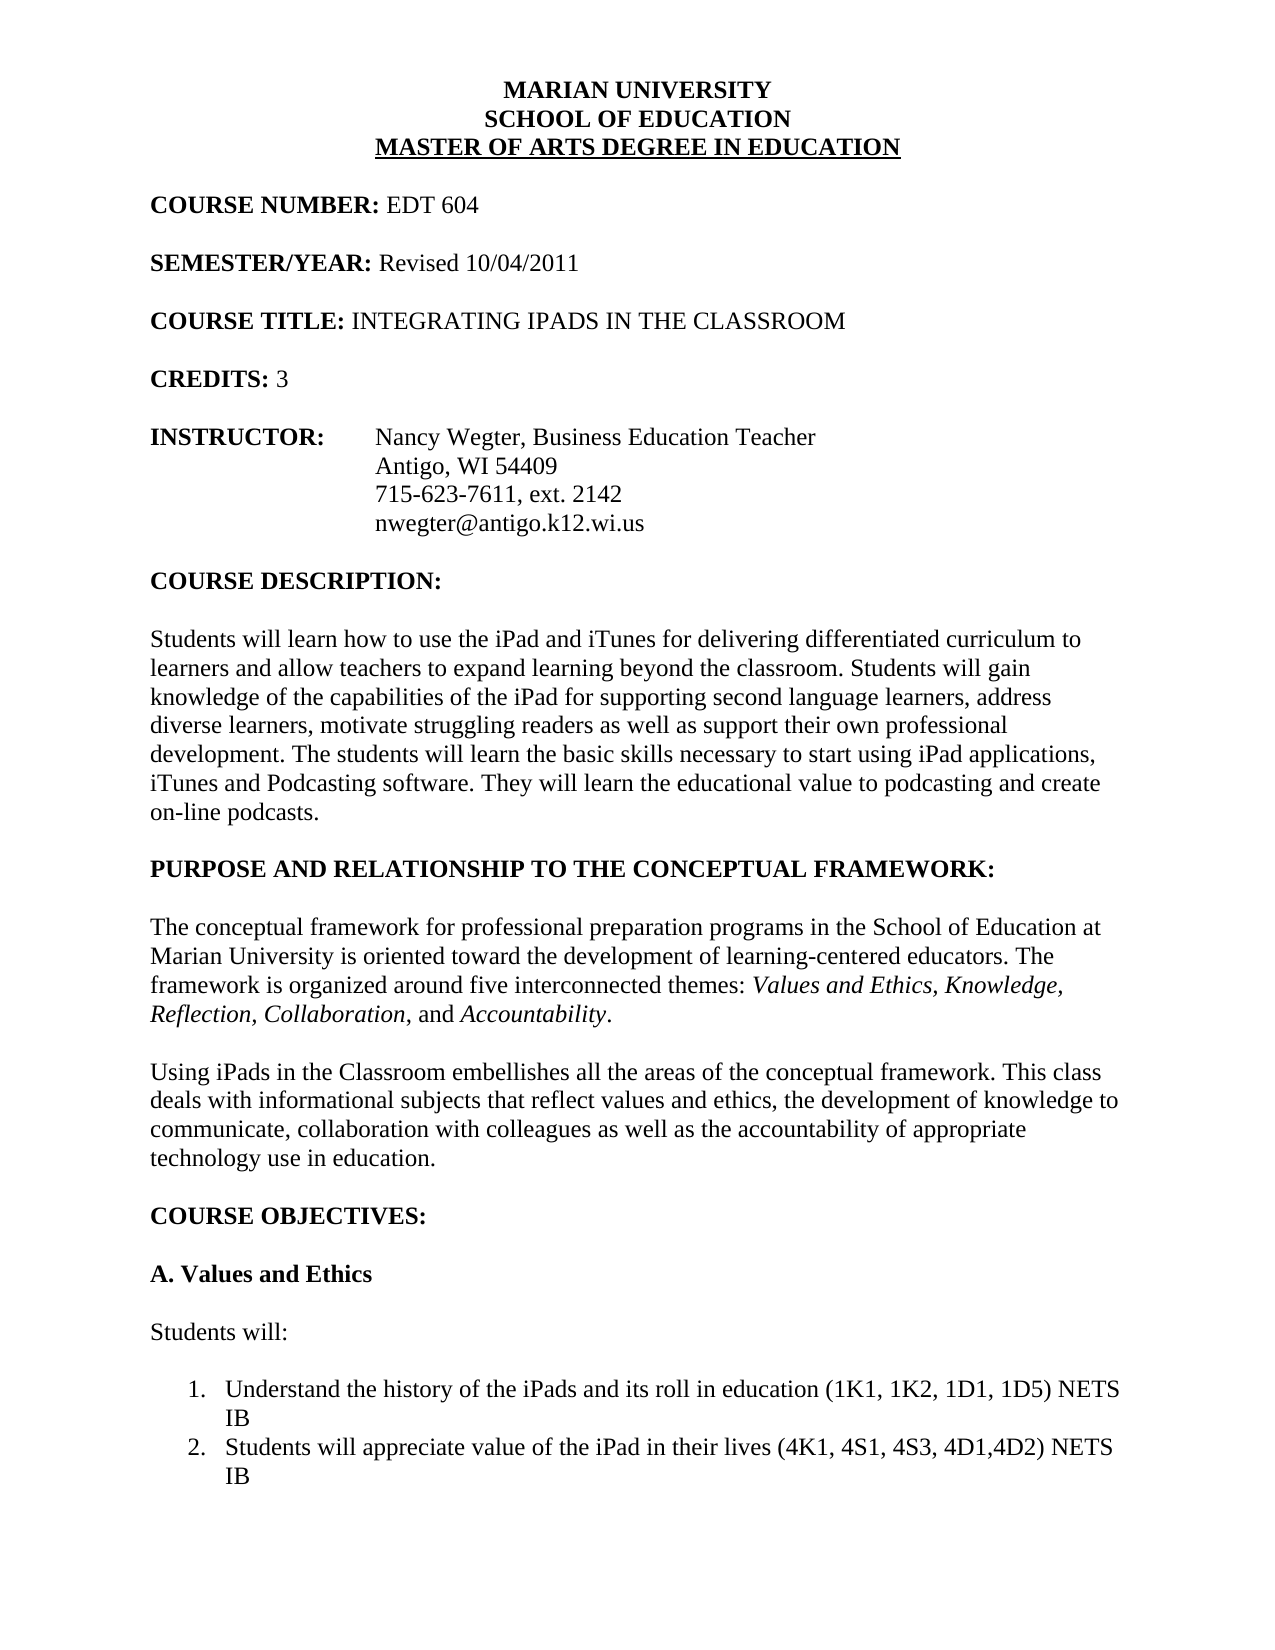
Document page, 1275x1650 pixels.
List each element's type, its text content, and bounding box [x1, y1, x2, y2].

text 715-623-7611, ext. 2142 [150, 479, 1125, 508]
text MASTER OF ARTS DEGREE IN EDUCATION [150, 132, 1125, 161]
text CREDITS: 3 [150, 364, 1125, 393]
list Understand the history of the iPads and its roll in education (1K1, 1K2, 1D1, 1D5) NETS IB [187, 1374, 1125, 1432]
text The conceptual framework for professional preparation programs in the School of Education at Marian University is oriented toward the development of learning-centered educators. The framework is organized around five interconnected themes: Values and Ethics, Knowledge, Reflection, Collaboration, and Accountability. [150, 912, 1125, 1027]
text Using iPads in the Classroom embellishes all the areas of the conceptual framework. This class deals with informational subjects that reflect values and ethics, the development of knowledge to communicate, collaboration with colleagues as well as the accountability of appropriate technology use in education. [150, 1057, 1125, 1172]
text COURSE NUMBER: EDT 604 [150, 190, 1125, 219]
list Students will appreciate value of the iPad in their lives (4K1, 4S1, 4S3, 4D1,4D2) NETS IB [187, 1432, 1125, 1489]
text nwegter@antigo.k12.wi.us [150, 508, 1125, 537]
text SCHOOL OF EDUCATION [150, 104, 1125, 132]
text SEMESTER/YEAR: Revised 10/04/2011 [150, 248, 1125, 277]
text INSTRUCTOR: Nancy Wegter, Business Education Teacher [150, 422, 1125, 451]
text Students will: [150, 1317, 1125, 1345]
text MARIAN UNIVERSITY [150, 75, 1125, 104]
text COURSE OBJECTIVES: [150, 1201, 1125, 1229]
text COURSE DESCRIPTION: [150, 566, 1125, 595]
text A. Values and Ethics [150, 1259, 1125, 1287]
text PURPOSE AND RELATIONSHIP TO THE CONCEPTUAL FRAMEWORK: [150, 854, 1125, 883]
text Antigo, WI 54409 [150, 451, 1125, 479]
text COURSE TITLE: INTEGRATING IPADS IN THE CLASSROOM [150, 306, 1125, 335]
text Students will learn how to use the iPad and iTunes for delivering differentiated curriculum to learners and allow teachers to expand learning beyond the classroom. Students will gain knowledge of the capabilities of the iPad for supporting second language learners, address diverse learners, motivate struggling readers as well as support their own professional development. The students will learn the basic skills necessary to start using iPad applications, iTunes and Podcasting software. They will learn the educational value to podcasting and create on-line podcasts. [150, 624, 1125, 825]
